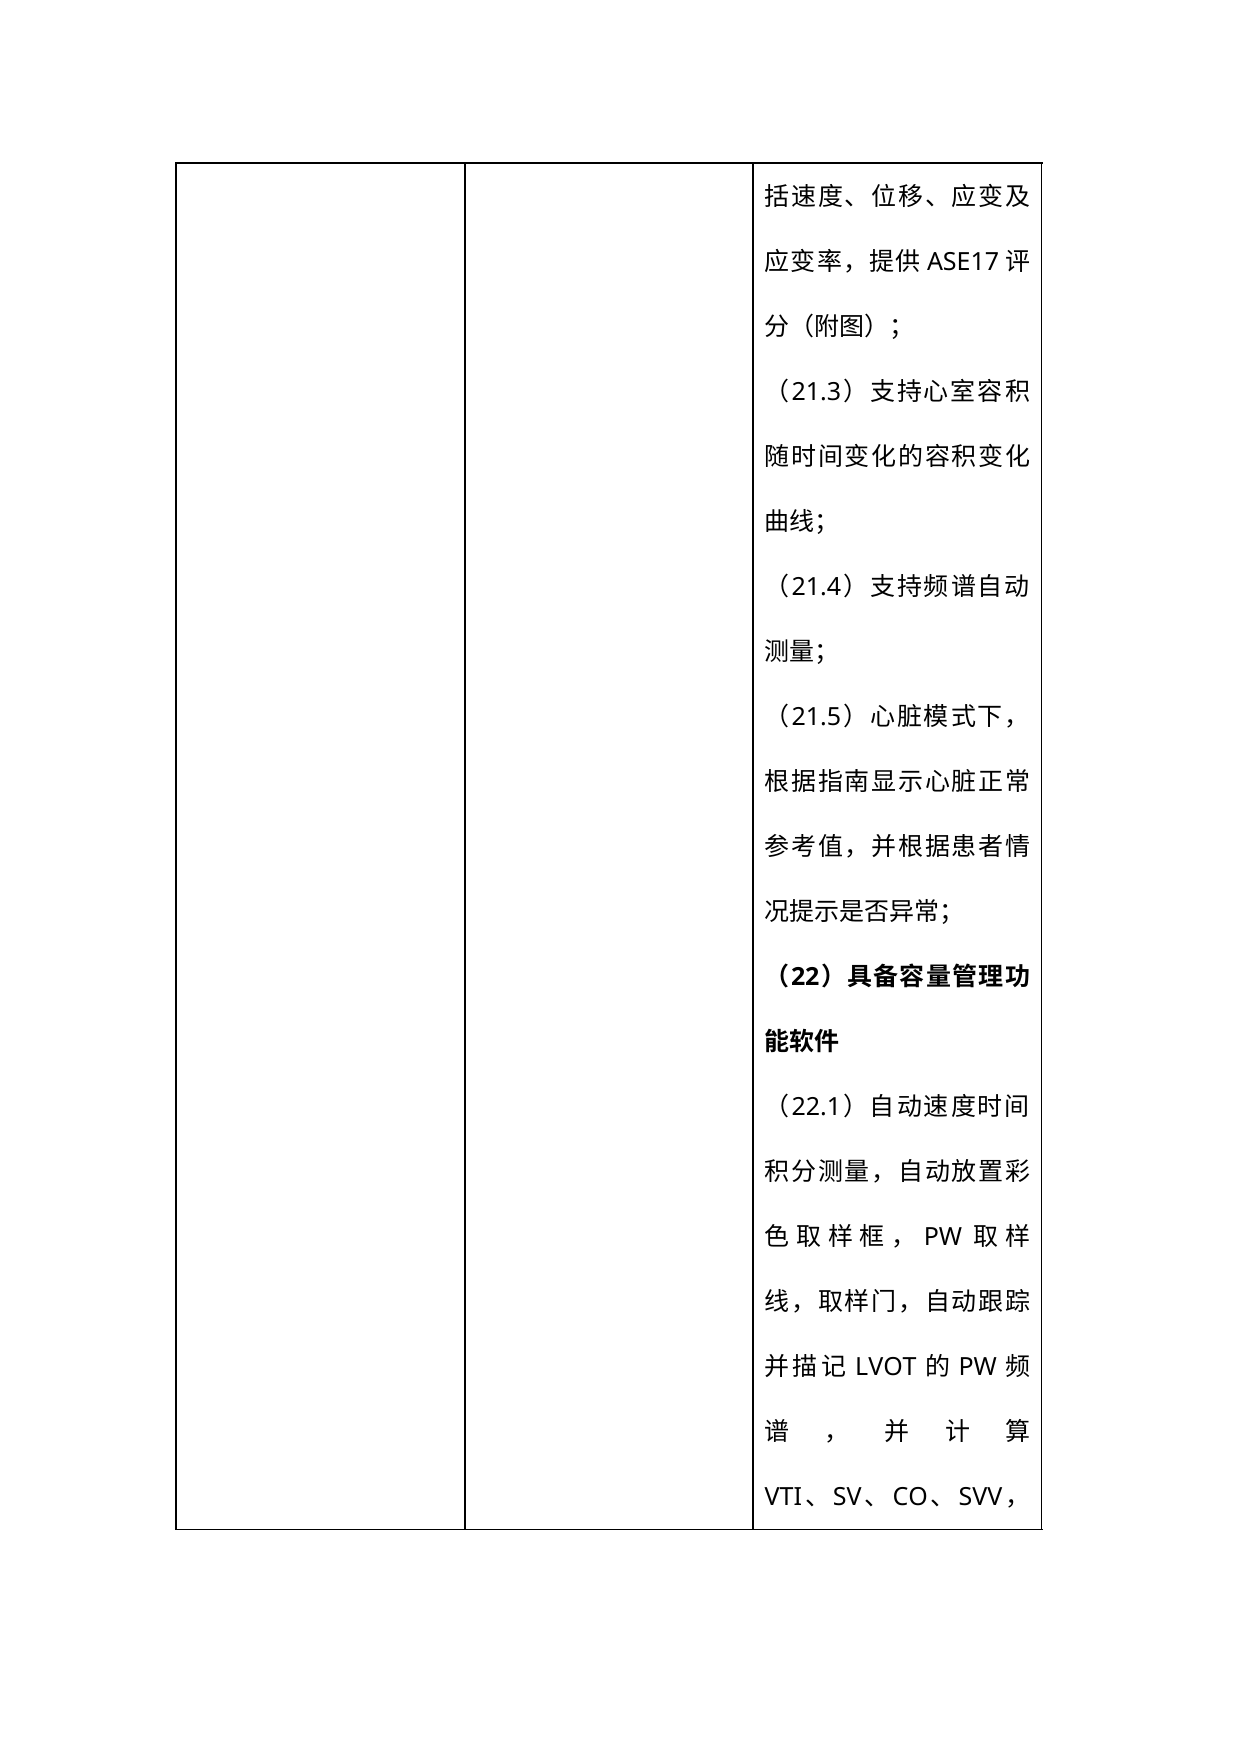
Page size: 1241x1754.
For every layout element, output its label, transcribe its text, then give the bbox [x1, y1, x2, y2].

table_cell 3 [177, 164, 464, 1528]
table_cell [466, 164, 752, 1528]
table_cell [754, 164, 1041, 1528]
